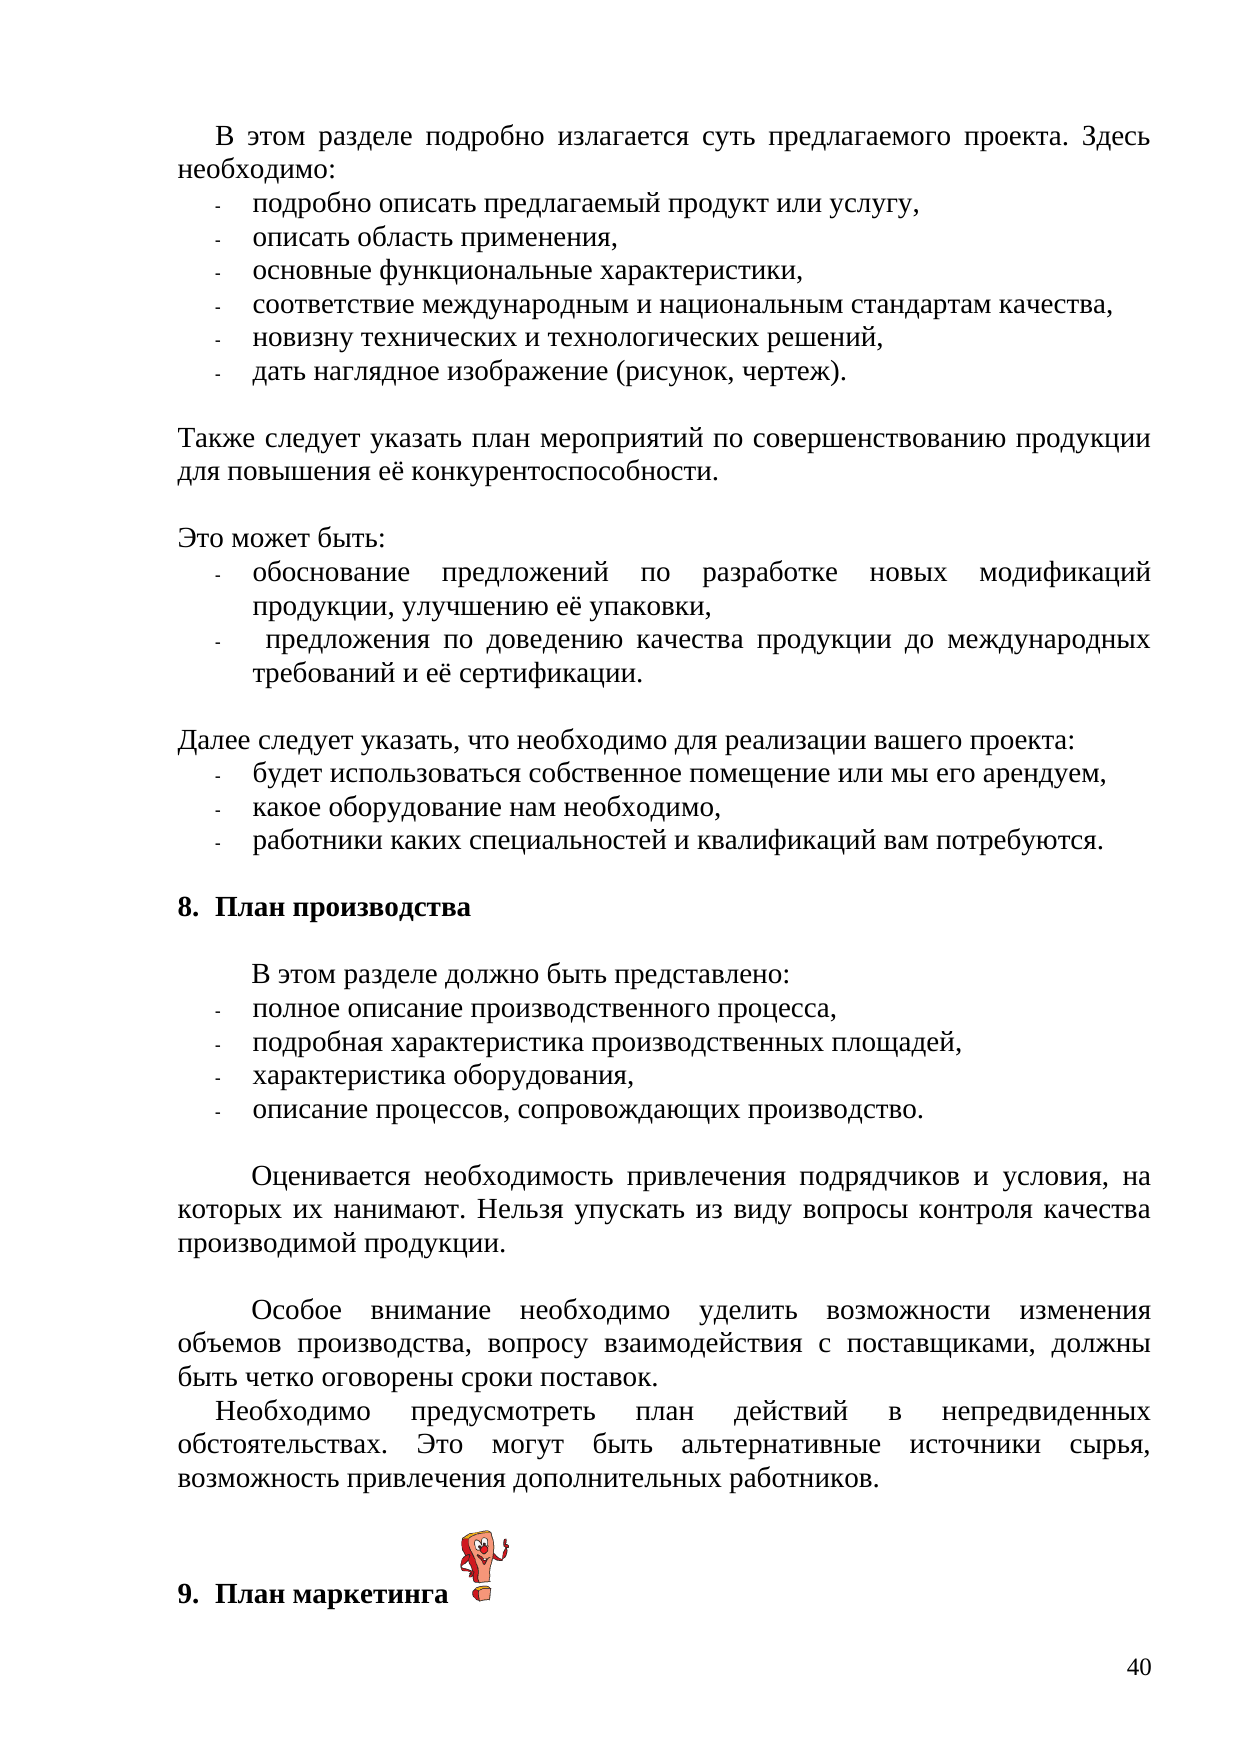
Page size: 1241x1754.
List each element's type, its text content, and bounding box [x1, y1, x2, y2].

text Необходимо предусмотреть план действий в непредвиденных обстоятельствах. Это могут быть альтернативные источники сырья, возможность привлечения дополнительных работников. [177, 1393, 1152, 1493]
list подробно описать предлагаемый продукт или услугу, [215, 185, 1152, 219]
text Оценивается необходимость привлечения подрядчиков и условия, на которых их нанимают. Нельзя упускать из виду вопросы контроля качества производимой продукции. [177, 1158, 1152, 1258]
list характеристика оборудования, [215, 1057, 1152, 1091]
list работники каких специальностей и квалификаций вам потребуются. [215, 822, 1152, 856]
list основные функциональные характеристики, [215, 252, 1152, 286]
list дать наглядное изображение (рисунок, чертеж). [215, 353, 1152, 386]
list соответствие международным и национальным стандартам качества, [215, 286, 1152, 319]
list описание процессов, сопровождающих производство. [215, 1091, 1152, 1124]
list подробная характеристика производственных площадей, [215, 1024, 1152, 1057]
list какое оборудование нам необходимо, [215, 789, 1152, 822]
text В этом разделе подробно излагается суть предлагаемого проекта. Здесь необходимо: [177, 118, 1152, 185]
list План маркетинга [177, 1527, 1152, 1610]
text Также следует указать план мероприятий по совершенствованию продукции для повышения её конкурентоспособности. [177, 420, 1152, 487]
list План производства [177, 889, 1152, 923]
list полное описание производственного процесса, [215, 990, 1152, 1024]
list будет использоваться собственное помещение или мы его арендуем, [215, 755, 1152, 789]
list предложения по доведению качества продукции до международных требований и её сертификации. [215, 621, 1152, 688]
text Это может быть: [177, 521, 1152, 554]
text Особое внимание необходимо уделить возможности изменения объемов производства, вопросу взаимодействия с поставщиками, должны быть четко оговорены сроки поставок. [177, 1292, 1152, 1393]
text В этом разделе должно быть представлено: [177, 957, 1152, 990]
list новизну технических и технологических решений, [215, 319, 1152, 353]
picture [456, 1526, 516, 1604]
text Далее следует указать, что необходимо для реализации вашего проекта: [177, 722, 1152, 755]
list описать область применения, [215, 219, 1152, 252]
list обоснование предложений по разработке новых модификаций продукции, улучшению её упаковки, [215, 554, 1152, 621]
